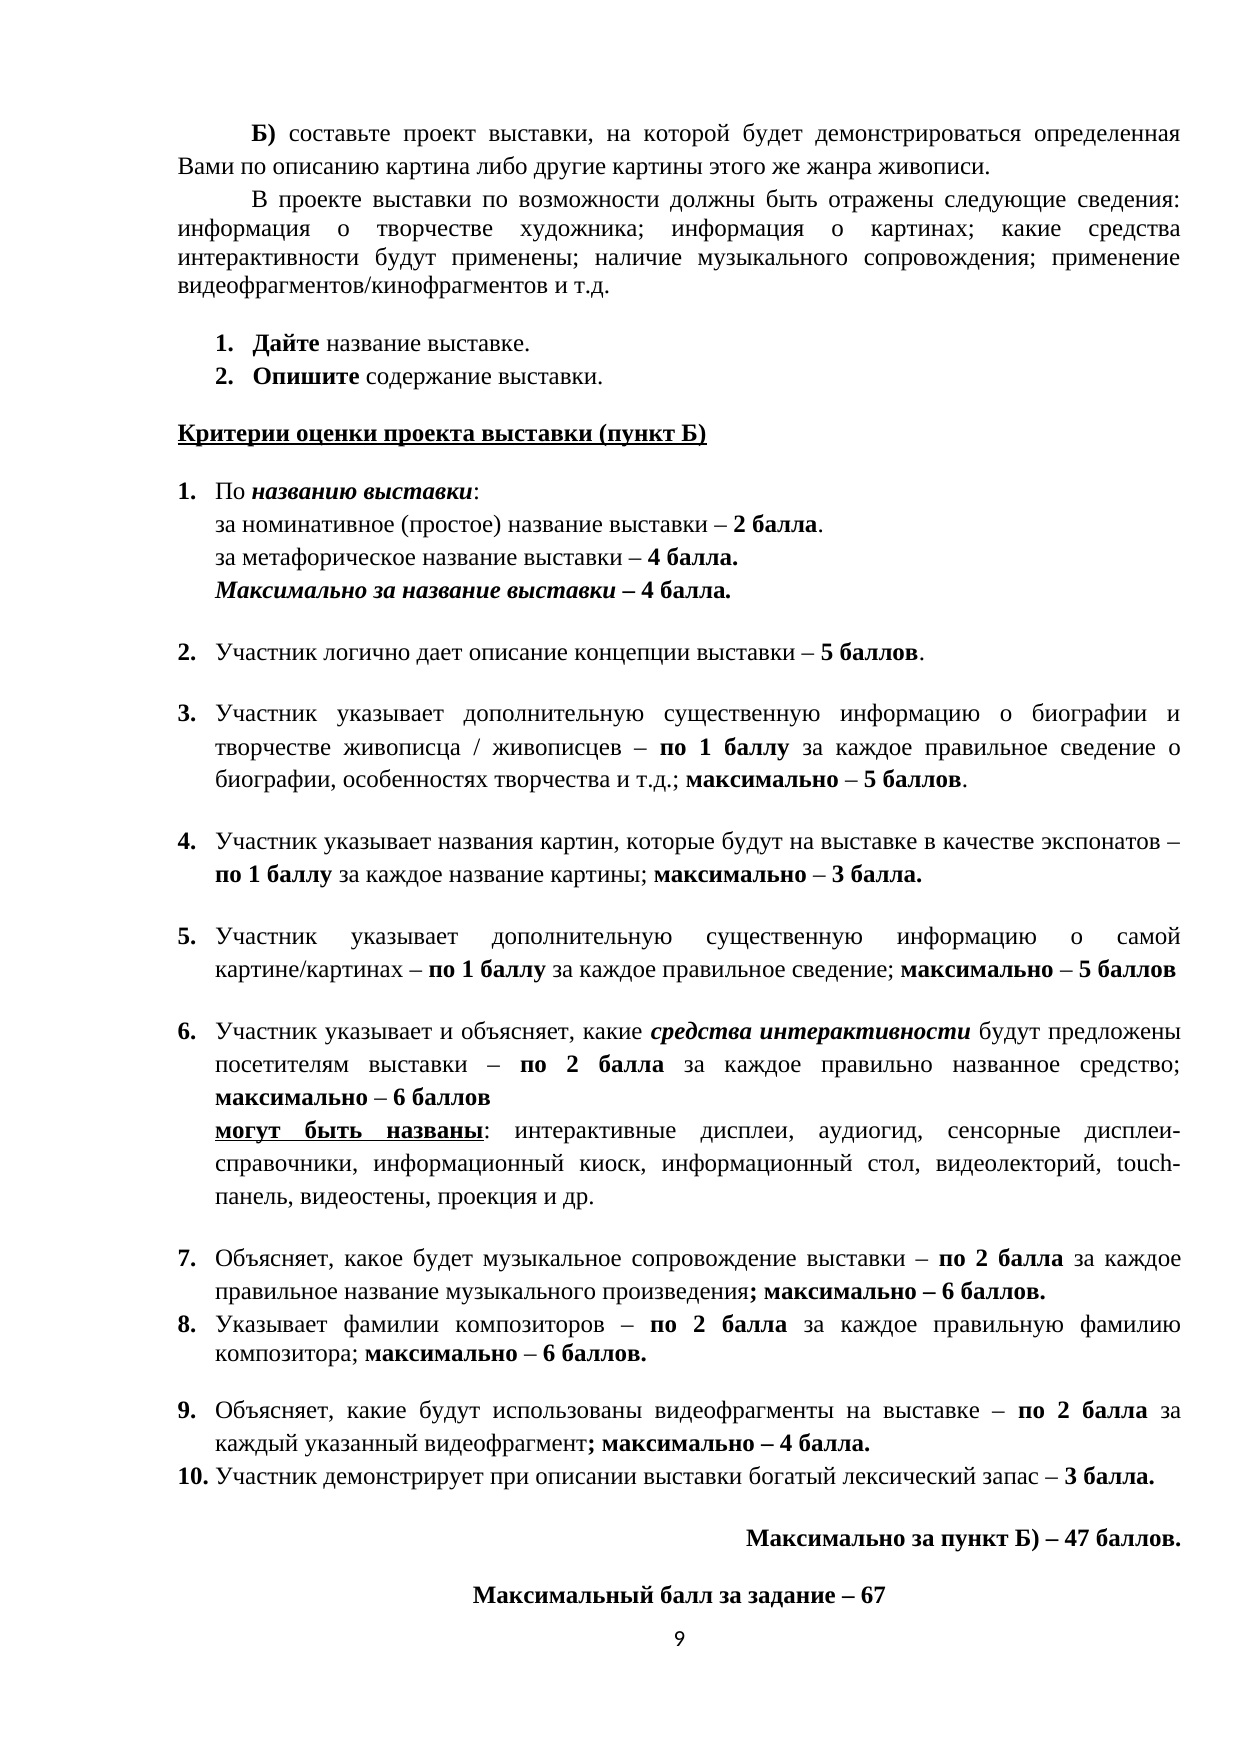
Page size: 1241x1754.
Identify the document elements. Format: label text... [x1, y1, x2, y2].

list за номинативное (простое) название выставки – 2 балла. [215, 509, 1181, 538]
list Участник логично дает описание концепции выставки – 5 баллов. [177, 637, 1181, 666]
text В проекте выставки по возможности должны быть отражены следующие сведения: информация о творчестве художника; информация о картинах; какие средства интерактивности будут применены; наличие музыкального сопровождения; применение видеофрагментов/кинофрагментов и т.д. [177, 184, 1181, 299]
text Критерии оценки проекта выставки (пункт Б) [177, 418, 1181, 447]
text Максимальный балл за задание – 67 [177, 1580, 1181, 1609]
list Объясняет, какое будет музыкальное сопровождение выставки – по 2 балла за каждое правильное название музыкального произведения; максимально – 6 баллов. [177, 1243, 1181, 1304]
list Участник указывает дополнительную существенную информацию о биографии и творчестве живописца / живописцев – по 1 баллу за каждое правильное сведение о биографии, особенностях творчества и т.д.; максимально – 5 баллов. [177, 698, 1181, 793]
list за метафорическое название выставки – 4 балла. [215, 542, 1181, 571]
list Участник указывает дополнительную существенную информацию о самой картине/картинах – по 1 баллу за каждое правильное сведение; максимально – 5 баллов [177, 921, 1181, 983]
list Опишите содержание выставки. [215, 361, 1181, 390]
list Участник указывает и объясняет, какие средства интерактивности будут предложены посетителям выставки – по 2 балла за каждое правильно названное средство; максимально – 6 баллов [177, 1016, 1181, 1111]
list Максимально за название выставки – 4 балла. [215, 575, 1181, 604]
list могут быть названы: интерактивные дисплеи, аудиогид, сенсорные дисплеи-справочники, информационный киоск, информационный стол, видеолекторий, touch-панель, видеостены, проекция и др. [215, 1115, 1181, 1210]
text Б) составьте проект выставки, на которой будет демонстрироваться определенная Вами по описанию картина либо другие картины этого же жанра живописи. [177, 118, 1181, 180]
list Участник демонстрирует при описании выставки богатый лексический запас – 3 балла. [177, 1461, 1181, 1490]
list Участник указывает названия картин, которые будут на выставке в качестве экспонатов – по 1 баллу за каждое название картины; максимально – 3 балла. [177, 826, 1181, 888]
list Указывает фамилии композиторов – по 2 балла за каждое правильную фамилию композитора; максимально – 6 баллов. [177, 1309, 1181, 1366]
list По названию выставки: [177, 476, 1181, 505]
list Дайте название выставке. [215, 328, 1181, 357]
text Максимально за пункт Б) – 47 баллов. [177, 1523, 1181, 1552]
list Объясняет, какие будут использованы видеофрагменты на выставке – по 2 балла за каждый указанный видеофрагмент; максимально – 4 балла. [177, 1395, 1181, 1457]
